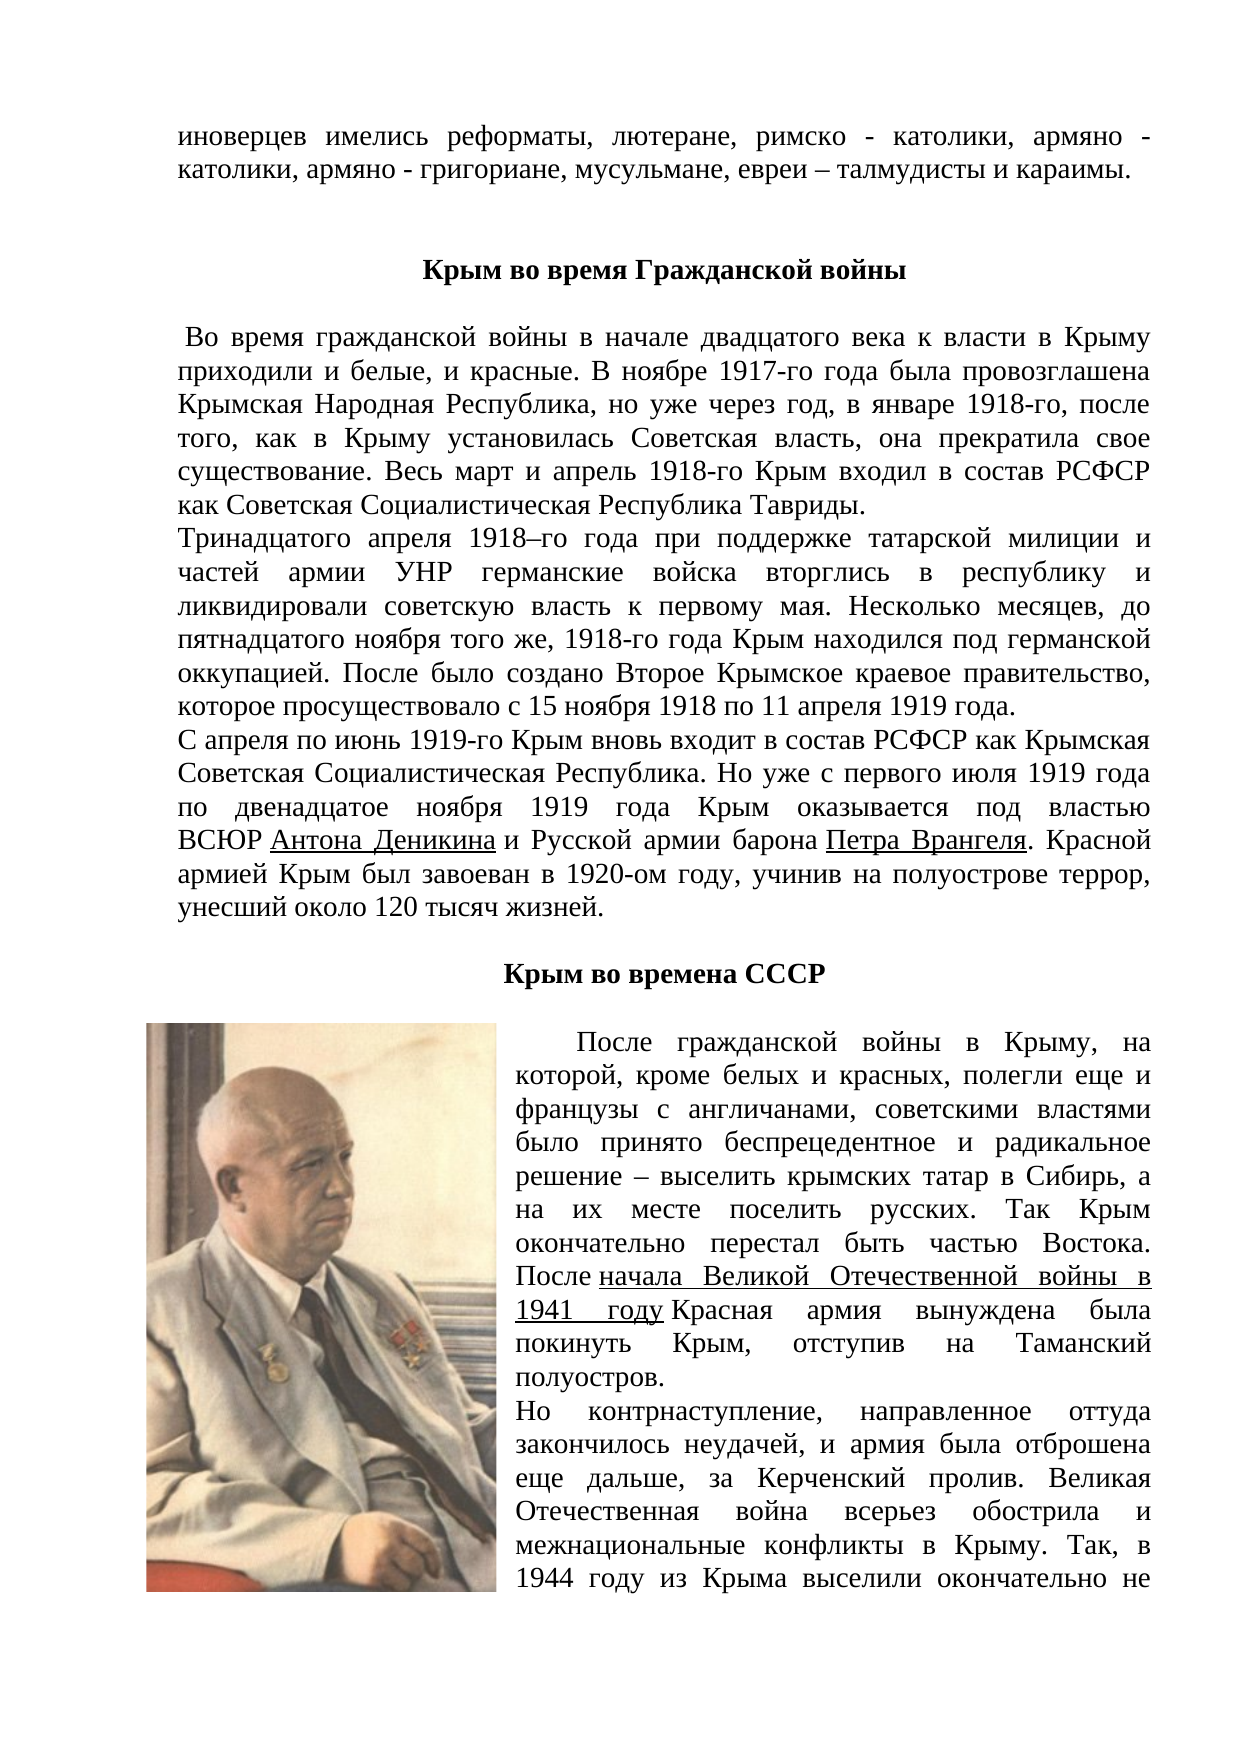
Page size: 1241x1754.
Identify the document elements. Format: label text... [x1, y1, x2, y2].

text Тринадцатого апреля 1918–го года при поддержке татарской милиции и частей армии УНР германские войска вторглись в республику и ликвидировали советскую власть к первому мая. Несколько месяцев, до пятнадцатого ноября того же, 1918-го года Крым находился под германской оккупацией. После было создано Второе Крымское краевое правительство, которое просуществовало с 15 ноября 1918 по 11 апреля 1919 года. [177, 521, 1152, 722]
text Крым во время Гражданской войны [177, 252, 1152, 286]
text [177, 1393, 1152, 1594]
text Крым во времена СССР [177, 957, 1152, 990]
text После гражданской войны в Крыму, на которой, кроме белых и красных, полегли еще и французы с англичанами, советскими властями было принято беспрецедентное и радикальное решение – выселить крымских татар в Сибирь, а на их месте поселить русских. Так Крым окончательно перестал быть частью Востока. После начала Великой Отечественной войны в 1941 году Красная армия вынуждена была покинуть Крым, отступив на Таманский полуостров. [177, 990, 1152, 1393]
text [177, 118, 1152, 185]
picture [146, 1023, 496, 1589]
text С апреля по июнь 1919-го Крым вновь входит в состав РСФСР как Крымская Советская Социалистическая Республика. Но уже с первого июля 1919 года по двенадцатое ноября 1919 года Крым оказывается под властью ВСЮР Антона Деникина и Русской армии барона Петра Врангеля. Красной армией Крым был завоеван в 1920-ом году, учинив на полуострове террор, унесший около 120 тысяч жизней. [177, 722, 1152, 923]
text Во время гражданской войны в начале двадцатого века к власти в Крыму приходили и белые, и красные. В ноябре 1917-го года была провозглашена Крымская Народная Республика, но уже через год, в январе 1918-го, после того, как в Крыму установилась Советская власть, она прекратила свое существование. Весь март и апрель 1918-го Крым входил в состав РСФСР как Советская Социалистическая Республика Тавриды. [177, 286, 1152, 521]
